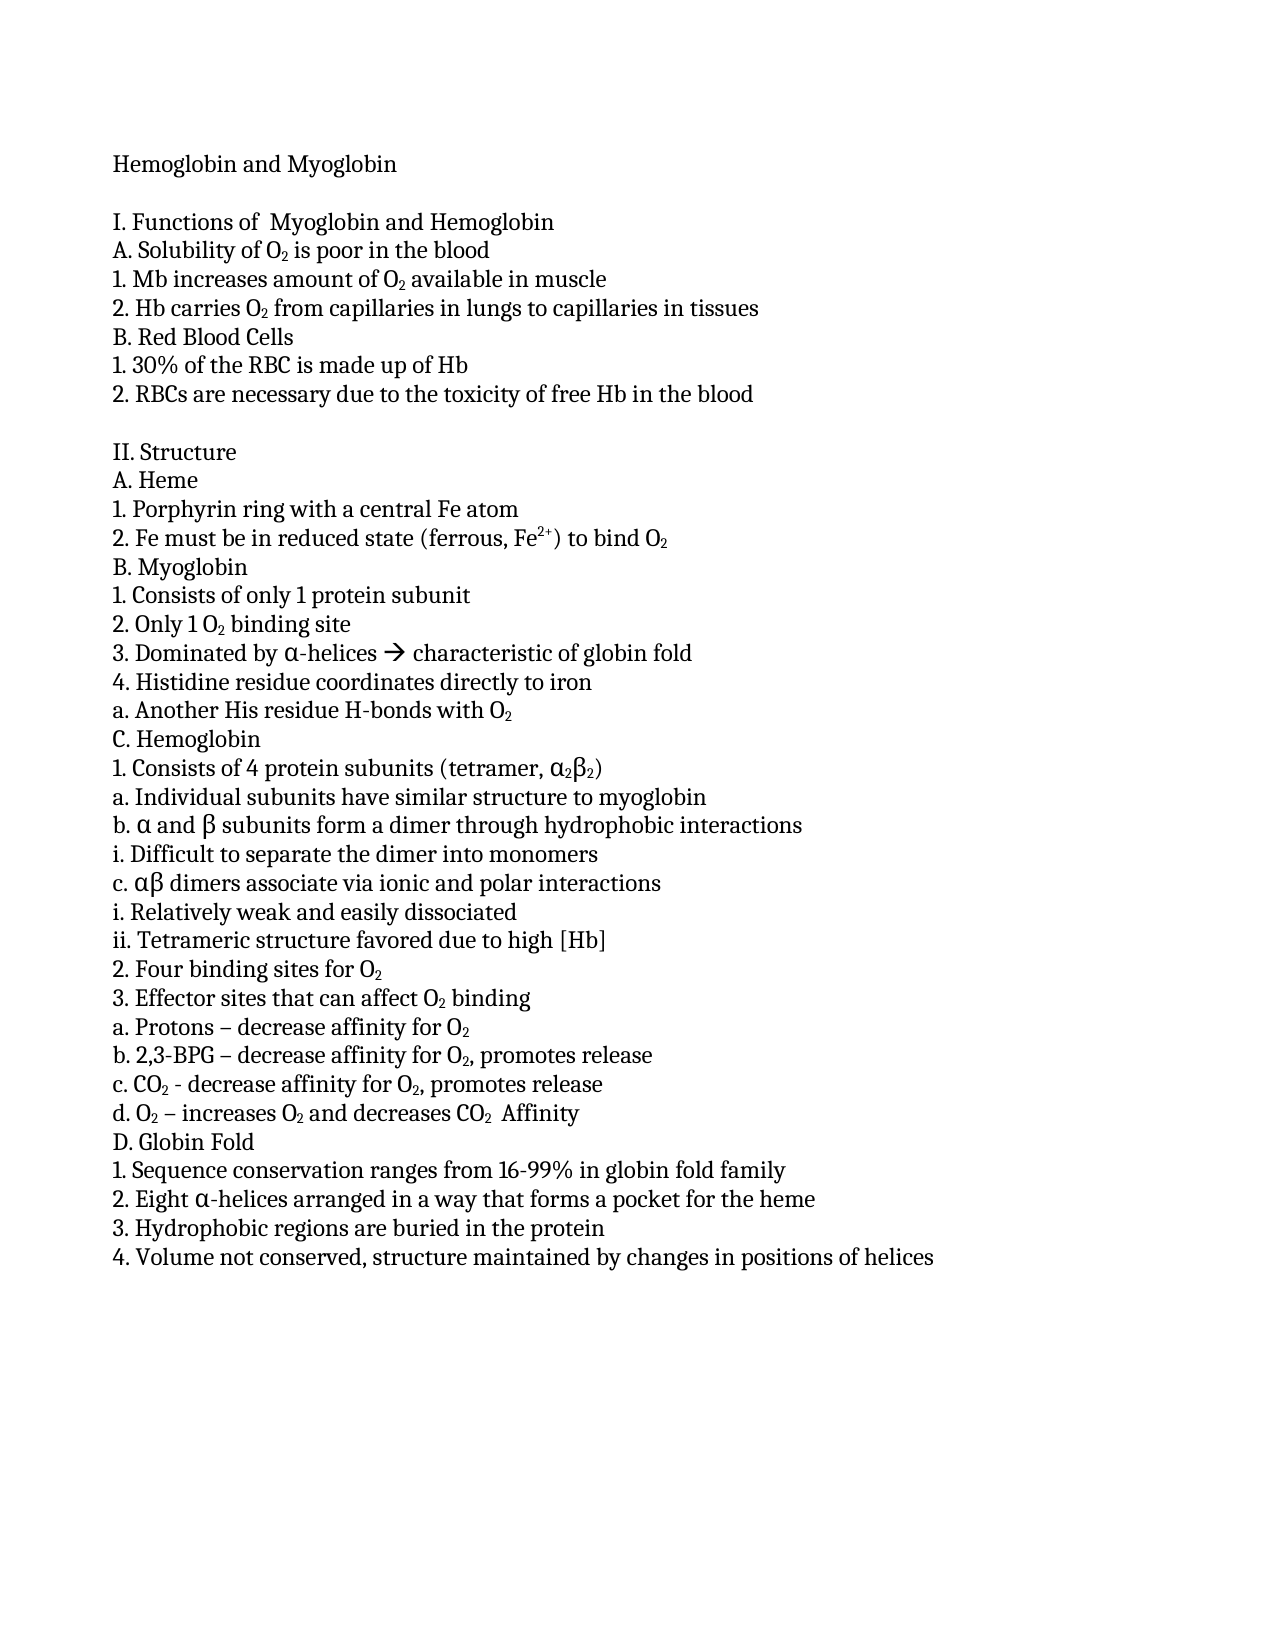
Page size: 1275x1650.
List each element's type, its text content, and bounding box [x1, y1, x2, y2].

text D. Globin Fold [112, 1127, 1162, 1156]
text C. Hemoglobin [112, 725, 1162, 754]
text 2. Fe must be in reduced state (ferrous, Fe2+) to bind O2 [112, 524, 1162, 552]
text b. α and β subunits form a dimer through hydrophobic interactions [112, 811, 1162, 840]
text 1. Porphyrin ring with a central Fe atom [112, 495, 1162, 524]
text 3. Hydrophobic regions are buried in the protein [112, 1214, 1162, 1242]
text 4. Volume not conserved, structure maintained by changes in positions of helices [112, 1242, 1162, 1271]
text A. Heme [112, 466, 1162, 495]
text Hemoglobin and Myoglobin [112, 150, 1162, 179]
text a. Another His residue H-bonds with O2 [112, 696, 1162, 725]
text B. Red Blood Cells [112, 322, 1162, 351]
text i. Difficult to separate the dimer into monomers [112, 840, 1162, 869]
text I. Functions of Myoglobin and Hemoglobin [112, 207, 1162, 236]
text i. Relatively weak and easily dissociated [112, 897, 1162, 926]
text 1. Consists of only 1 protein subunit [112, 581, 1162, 610]
text 1. 30% of the RBC is made up of Hb [112, 351, 1162, 380]
text 1. Mb increases amount of O2 available in muscle [112, 265, 1162, 294]
text a. Individual subunits have similar structure to myoglobin [112, 782, 1162, 811]
text 2. RBCs are necessary due to the toxicity of free Hb in the blood [112, 380, 1162, 409]
text d. O2 – increases O2 and decreases CO2 Affinity [112, 1099, 1162, 1127]
text 3. Effector sites that can affect O2 binding [112, 984, 1162, 1012]
text II. Structure [112, 437, 1162, 466]
text 2. Eight α-helices arranged in a way that forms a pocket for the heme [112, 1185, 1162, 1214]
text A. Solubility of O2 is poor in the blood [112, 236, 1162, 265]
text 1. Sequence conservation ranges from 16-99% in globin fold family [112, 1156, 1162, 1185]
text b. 2,3-BPG – decrease affinity for O2, promotes release [112, 1041, 1162, 1070]
text a. Protons – decrease affinity for O2 [112, 1012, 1162, 1041]
text c. CO2 - decrease affinity for O2, promotes release [112, 1070, 1162, 1099]
text B. Myoglobin [112, 552, 1162, 581]
text 2. Four binding sites for O2 [112, 955, 1162, 984]
text 1. Consists of 4 protein subunits (tetramer, α2β2) [112, 754, 1162, 782]
text 2. Only 1 O2 binding site [112, 610, 1162, 639]
text c. αβ dimers associate via ionic and polar interactions [112, 869, 1162, 897]
text 3. Dominated by α-helices characteristic of globin fold [112, 639, 1162, 667]
text ii. Tetrameric structure favored due to high [Hb] [112, 926, 1162, 955]
text 2. Hb carries O2 from capillaries in lungs to capillaries in tissues [112, 294, 1162, 322]
text 4. Histidine residue coordinates directly to iron [112, 667, 1162, 696]
